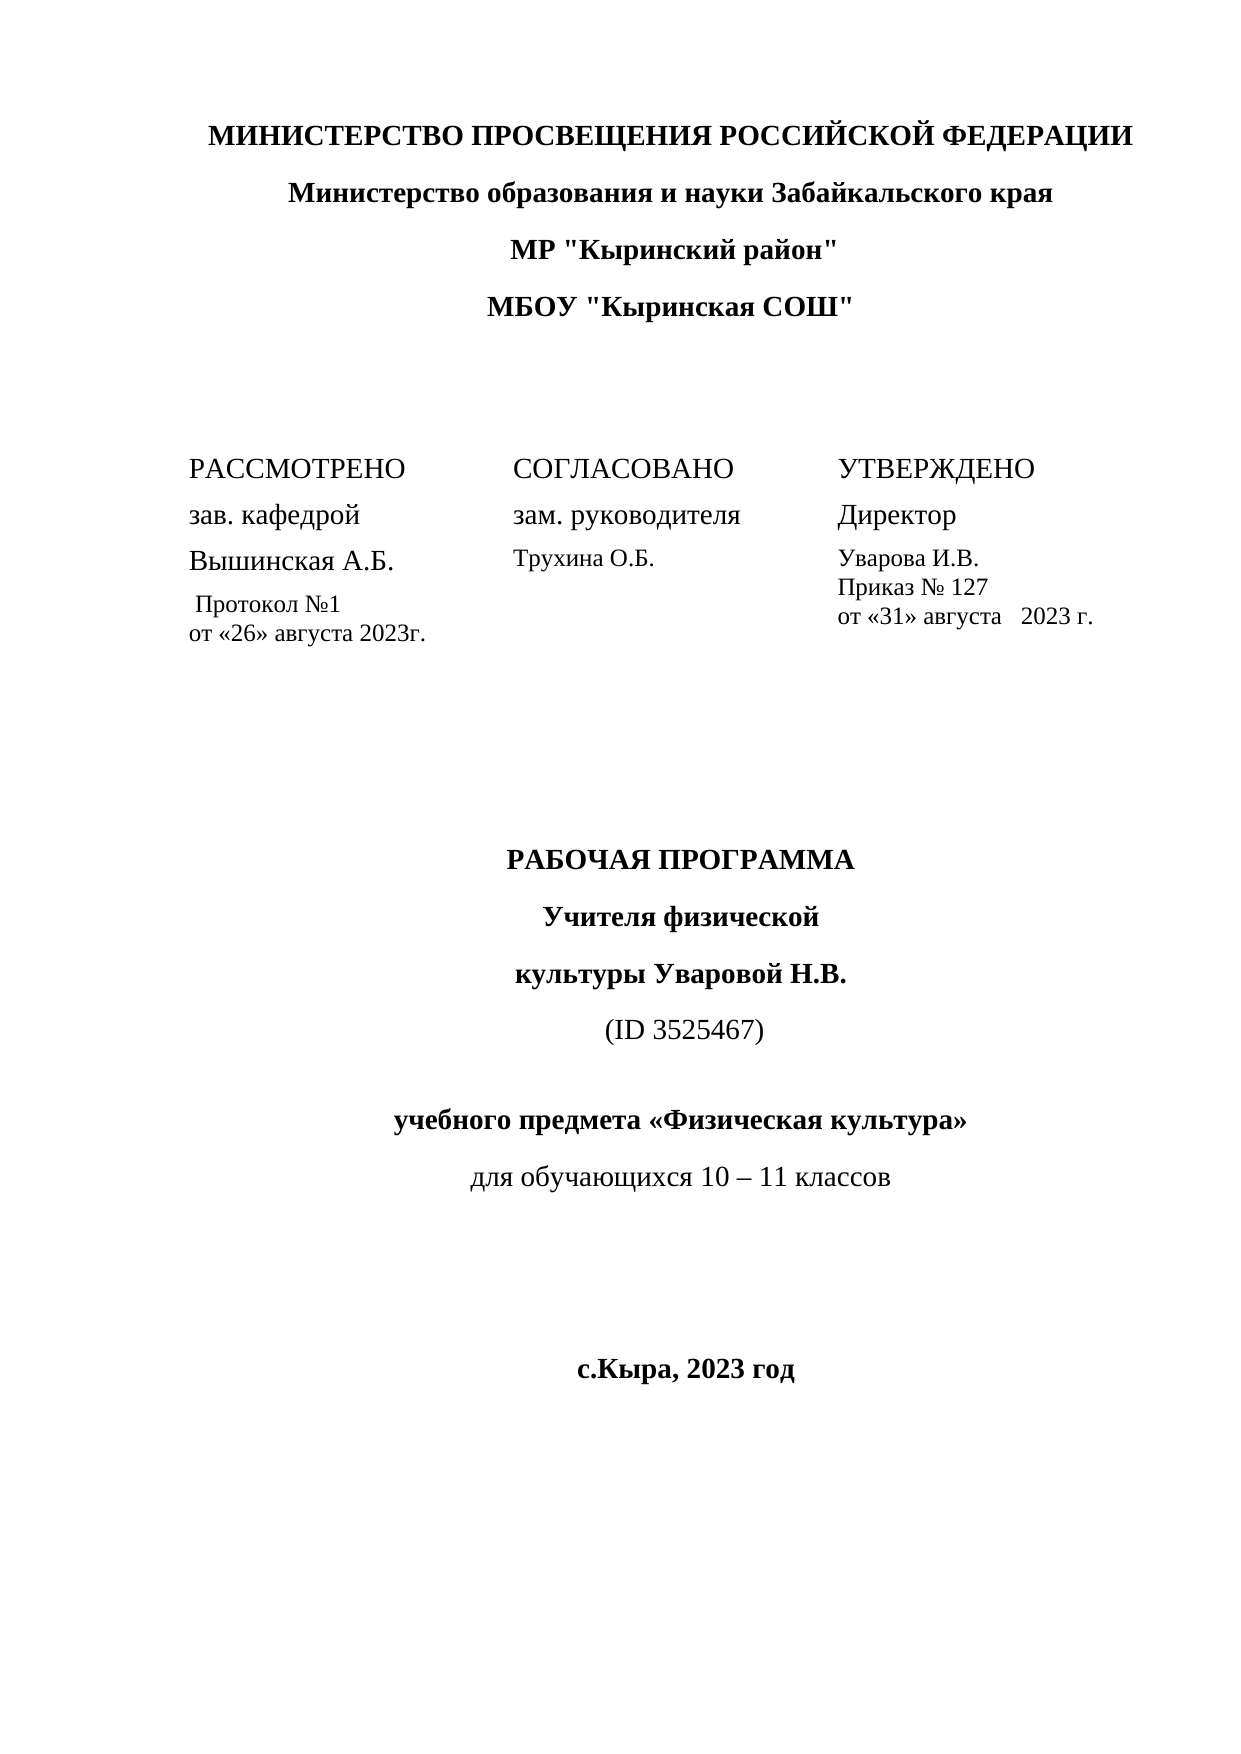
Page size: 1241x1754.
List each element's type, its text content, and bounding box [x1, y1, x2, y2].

subtitle с.Кыра, 2023 год [238, 1351, 1134, 1385]
table_header РАССМОТРЕНО зав. кафедрой Вышинская А.Б. Протокол №1 от «26» августа 2023г. [177, 451, 502, 688]
subtitle учебного предмета «Физическая культура» [238, 1102, 1123, 1136]
table_header УТВЕРЖДЕНО Директор Уварова И.В. Приказ № 127 от «31» августа 2023 г. [826, 451, 1151, 688]
text ‌Министерство образования и науки Забайкальского края‌‌ [190, 175, 1152, 209]
table_header СОГЛАСОВАНО зам. руководителя Трухина О.Б. [502, 451, 826, 688]
text для обучающихся 10 – 11 классов [238, 1159, 1124, 1192]
text ‌ МР "Кыринский район"‌​ [190, 232, 1152, 266]
text МИНИСТЕРСТВО ПРОСВЕЩЕНИЯ РОССИЙСКОЙ ФЕДЕРАЦИИ [190, 118, 1152, 152]
subtitle Учителя физической культуры Уваровой Н.В. [494, 899, 867, 989]
text МБОУ "Кыринская СОШ" [190, 289, 1152, 323]
text РАБОЧАЯ ПРОГРАММА [238, 842, 1123, 875]
text (ID 3525467) [238, 1013, 1131, 1046]
